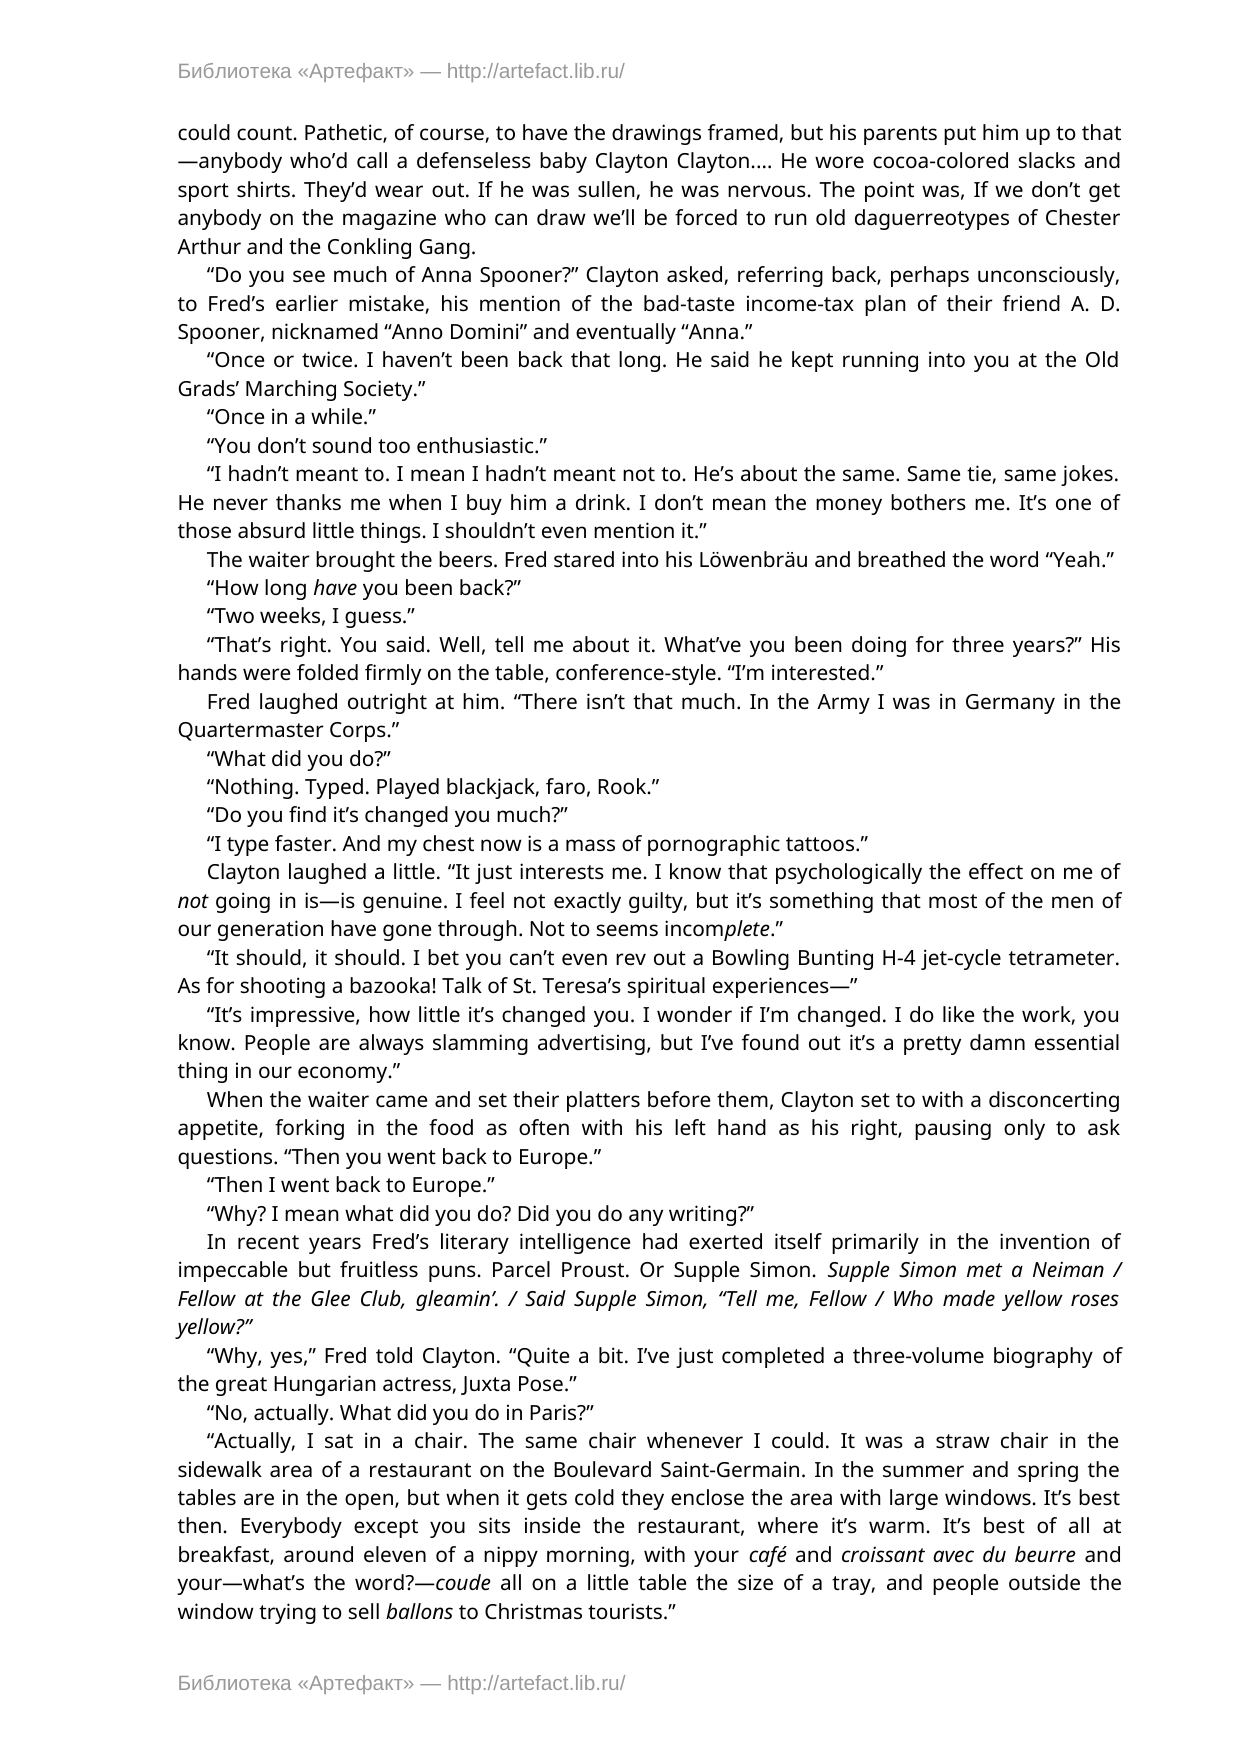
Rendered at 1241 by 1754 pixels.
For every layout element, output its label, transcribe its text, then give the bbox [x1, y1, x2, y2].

text “How long have you been back?” [177, 573, 1122, 602]
text “Then I went back to Europe.” [177, 1170, 1122, 1199]
text “Do you see much of Anna Spooner?” Clayton asked, referring back, perhaps unconsciously, to Fred’s earlier mistake, his mention of the bad-taste income-tax plan of their friend A. D. Spooner, nicknamed “Anno Domini” and eventually “Anna.” [177, 260, 1122, 346]
text “You don’t sound too enthusiastic.” [177, 431, 1122, 459]
text “No, actually. What did you do in Paris?” [177, 1398, 1122, 1426]
text “It should, it should. I bet you can’t even rev out a Bowling Bunting H-4 jet-cycle tetrameter. As for shooting a bazooka! Talk of St. Teresa’s spiritual experiences—” [177, 943, 1122, 1000]
text Fred laughed outright at him. “There isn’t that much. In the Army I was in Germany in the Quartermaster Corps.” [177, 687, 1122, 744]
text “Once or twice. I haven’t been back that long. He said he kept running into you at the Old Grads’ Marching Society.” [177, 346, 1122, 402]
text “It’s impressive, how little it’s changed you. I wonder if I’m changed. I do like the work, you know. People are always slamming advertising, but I’ve found out it’s a pretty damn essential thing in our economy.” [177, 1000, 1122, 1085]
text “Actually, I sat in a chair. The same chair whenever I could. It was a straw chair in the sidewalk area of a restaurant on the Boulevard Saint-Germain. In the summer and spring the tables are in the open, but when it gets cold they enclose the area with large windows. It’s best then. Everybody except you sits inside the restaurant, where it’s warm. It’s best of all at breakfast, around eleven of a nippy morning, with your café and croissant avec du beurre and your—what’s the word?—coude all on a little table the size of a tray, and people outside the window trying to sell ballons to Christmas tourists.” [177, 1426, 1122, 1625]
text “What did you do?” [177, 744, 1122, 772]
text “That’s right. You said. Well, tell me about it. What’ve you been doing for three years?” His hands were folded firmly on the table, conference-style. “I’m interested.” [177, 630, 1122, 687]
text “I hadn’t meant to. I mean I hadn’t meant not to. He’s about the same. Same tie, same jokes. He never thanks me when I buy him a drink. I don’t mean the money bothers me. It’s one of those absurd little things. I shouldn’t even mention it.” [177, 459, 1122, 545]
text “Two weeks, I guess.” [177, 602, 1122, 630]
text “I type faster. And my chest now is a mass of pornographic tattoos.” [177, 829, 1122, 857]
text Clayton laughed a little. “It just interests me. I know that psychologically the effect on me of not going in is—is genuine. I feel not exactly guilty, but it’s something that most of the men of our generation have gone through. Not to seems incomplete.” [177, 857, 1122, 943]
text “Nothing. Typed. Played blackjack, faro, Rook.” [177, 772, 1122, 801]
text “Why? I mean what did you do? Did you do any writing?” [177, 1199, 1122, 1227]
text When the waiter came and set their platters before them, Clayton set to with a disconcerting appetite, forking in the food as often with his left hand as his right, pausing only to ask questions. “Then you went back to Europe.” [177, 1085, 1122, 1170]
text “Once in a while.” [177, 402, 1122, 431]
text In recent years Fred’s literary intelligence had exerted itself primarily in the invention of impeccable but fruitless puns. Parcel Proust. Or Supple Simon. Supple Simon met a Neiman / Fellow at the Glee Club, gleamin’. / Said Supple Simon, “Tell me, Fellow / Who made yellow roses yellow?” [177, 1227, 1122, 1341]
text The waiter brought the beers. Fred stared into his Löwenbräu and breathed the word “Yeah.” [177, 545, 1122, 573]
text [177, 118, 1122, 260]
text “Why, yes,” Fred told Clayton. “Quite a bit. I’ve just completed a three-volume biography of the great Hungarian actress, Juxta Pose.” [177, 1341, 1122, 1398]
text “Do you find it’s changed you much?” [177, 801, 1122, 829]
